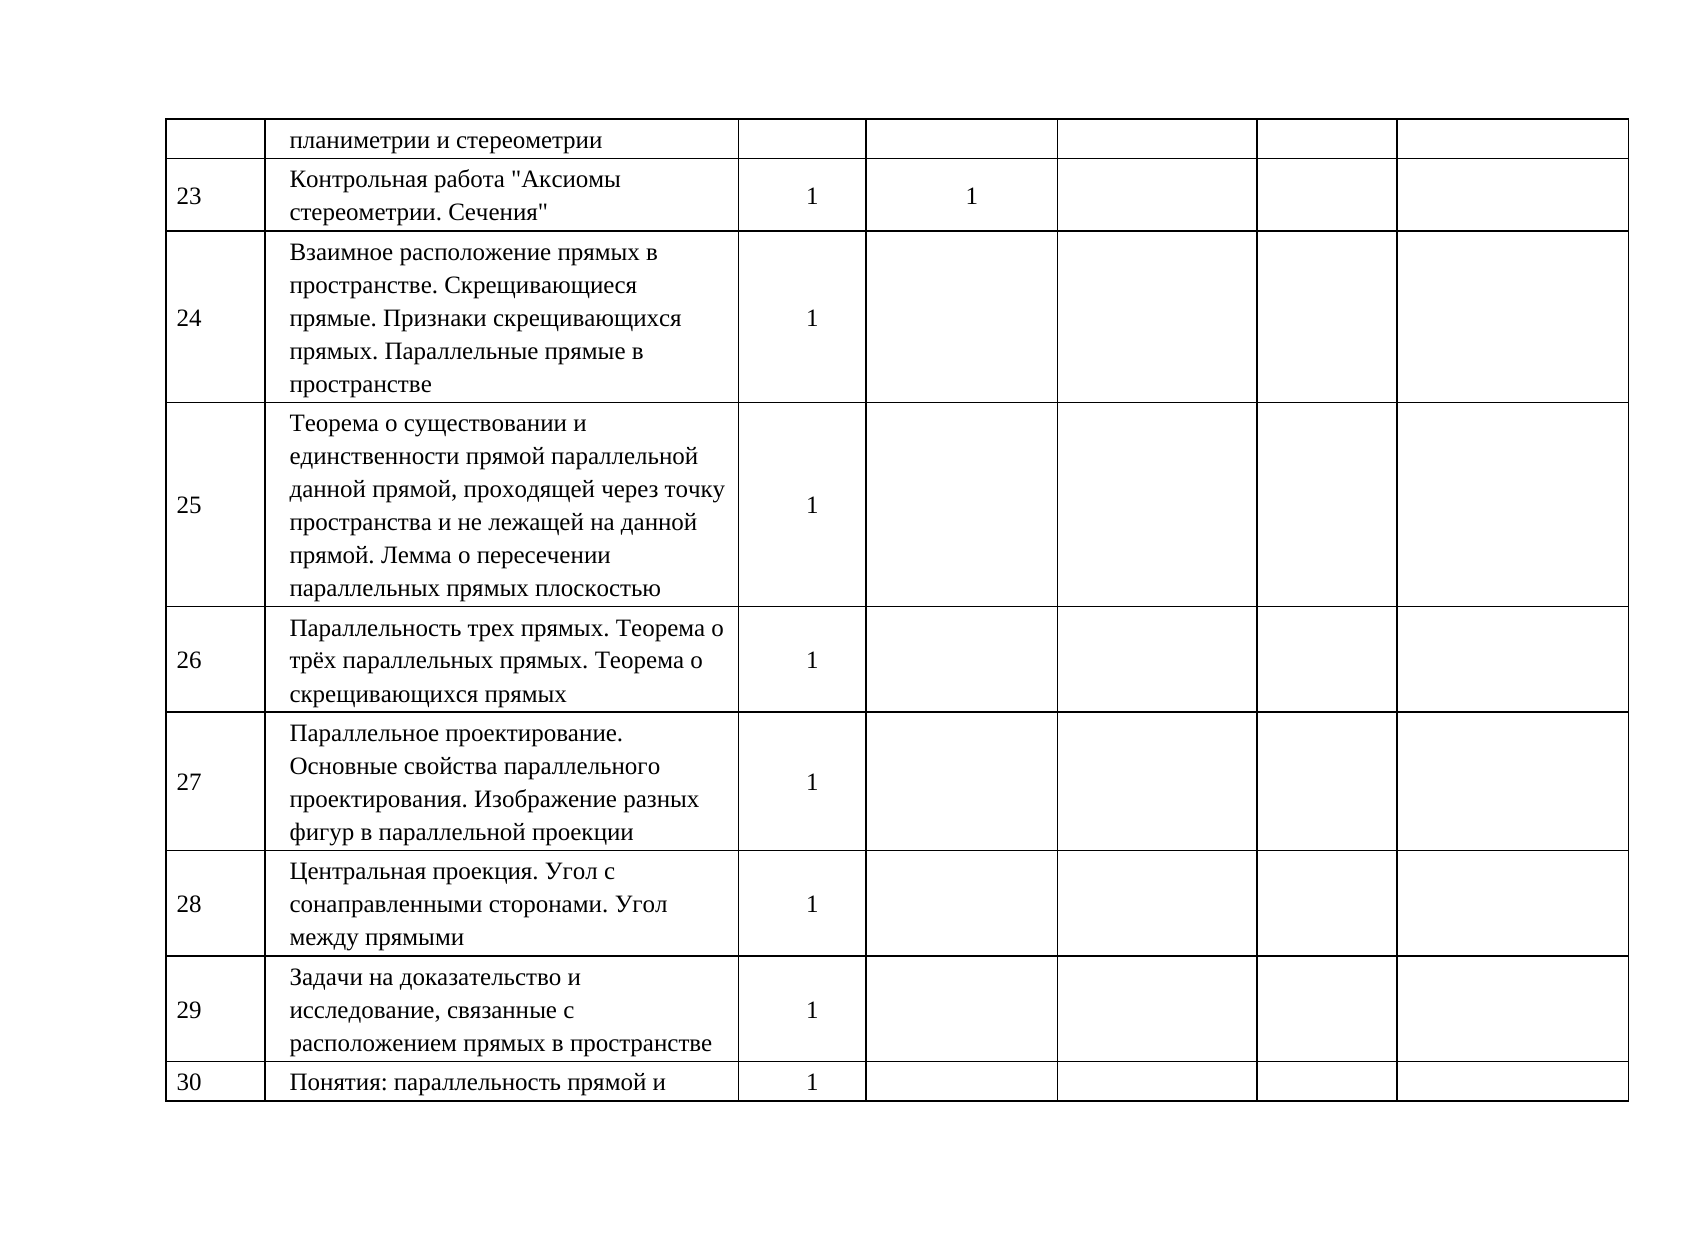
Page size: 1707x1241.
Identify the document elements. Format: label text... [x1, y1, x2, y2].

table_cell Параллельное проектирование. Основные свойства параллельного проектирования. Изображение разных фигур в параллельной проекции [266, 713, 738, 850]
table_cell [1398, 607, 1628, 711]
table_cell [266, 120, 738, 157]
table_cell 1 [739, 232, 865, 401]
table_cell [1398, 403, 1628, 606]
table_cell [1398, 232, 1628, 401]
table_cell 27 [167, 713, 264, 850]
table_cell Контрольная работа "Аксиомы стереометрии. Сечения" [266, 159, 738, 230]
table_cell 30 [167, 1062, 264, 1100]
table_cell [1058, 607, 1256, 711]
table_cell 29 [167, 957, 264, 1061]
table_cell [1258, 1062, 1396, 1100]
table_cell [1058, 713, 1256, 850]
table_cell [1258, 957, 1396, 1061]
table_cell [1258, 713, 1396, 850]
table_cell 1 [739, 120, 865, 157]
table_cell [1398, 851, 1628, 955]
table_cell Центральная проекция. Угол с сонаправленными сторонами. Угол между прямыми [266, 851, 738, 955]
table_cell [867, 713, 1057, 850]
table_cell [867, 1062, 1057, 1100]
table_cell 24 [167, 232, 264, 401]
table_cell [867, 120, 1057, 157]
table_cell 25 [167, 403, 264, 606]
table_cell 28 [167, 851, 264, 955]
table_cell 1 [739, 851, 865, 955]
table_cell [1058, 232, 1256, 401]
table_cell [1398, 120, 1628, 157]
table_cell [1398, 957, 1628, 1061]
table_cell [1398, 1062, 1628, 1100]
table_cell [1398, 713, 1628, 850]
table_cell [867, 607, 1057, 711]
table_cell [867, 232, 1057, 401]
table_cell Параллельность трех прямых. Теорема о трёх параллельных прямых. Теорема о скрещивающихся прямых [266, 607, 738, 711]
table_cell 1 [739, 607, 865, 711]
table_cell 1 [739, 159, 865, 230]
table_cell [1058, 159, 1256, 230]
table_cell [1058, 851, 1256, 955]
table_cell [867, 403, 1057, 606]
table_cell 1 [867, 159, 1057, 230]
table_cell 1 [739, 403, 865, 606]
table_cell [1258, 232, 1396, 401]
table_cell [1258, 607, 1396, 711]
table_cell [1258, 159, 1396, 230]
table_cell [1258, 403, 1396, 606]
table_cell Теорема о существовании и единственности прямой параллельной данной прямой, проходящей через точку пространства и не лежащей на данной прямой. Лемма о пересечении параллельных прямых плоскостью [266, 403, 738, 606]
table_cell [1058, 1062, 1256, 1100]
table_cell 26 [167, 607, 264, 711]
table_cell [266, 1062, 738, 1100]
table_cell [867, 851, 1057, 955]
table_cell Задачи на доказательство и исследование, связанные с расположением прямых в пространстве [266, 957, 738, 1061]
table_cell 1 [739, 957, 865, 1061]
table_cell [1058, 120, 1256, 157]
table_cell [1058, 403, 1256, 606]
table_cell Взаимное расположение прямых в пространстве. Скрещивающиеся прямые. Признаки скрещивающихся прямых. Параллельные прямые в пространстве [266, 232, 738, 401]
table_cell 1 [739, 713, 865, 850]
table_cell [1058, 957, 1256, 1061]
table_cell 22 [167, 120, 264, 157]
table_cell [867, 957, 1057, 1061]
table_cell [1258, 851, 1396, 955]
table_cell [1398, 159, 1628, 230]
table_cell 1 [739, 1062, 865, 1100]
table_cell [1258, 120, 1396, 157]
table_cell 23 [167, 159, 264, 230]
